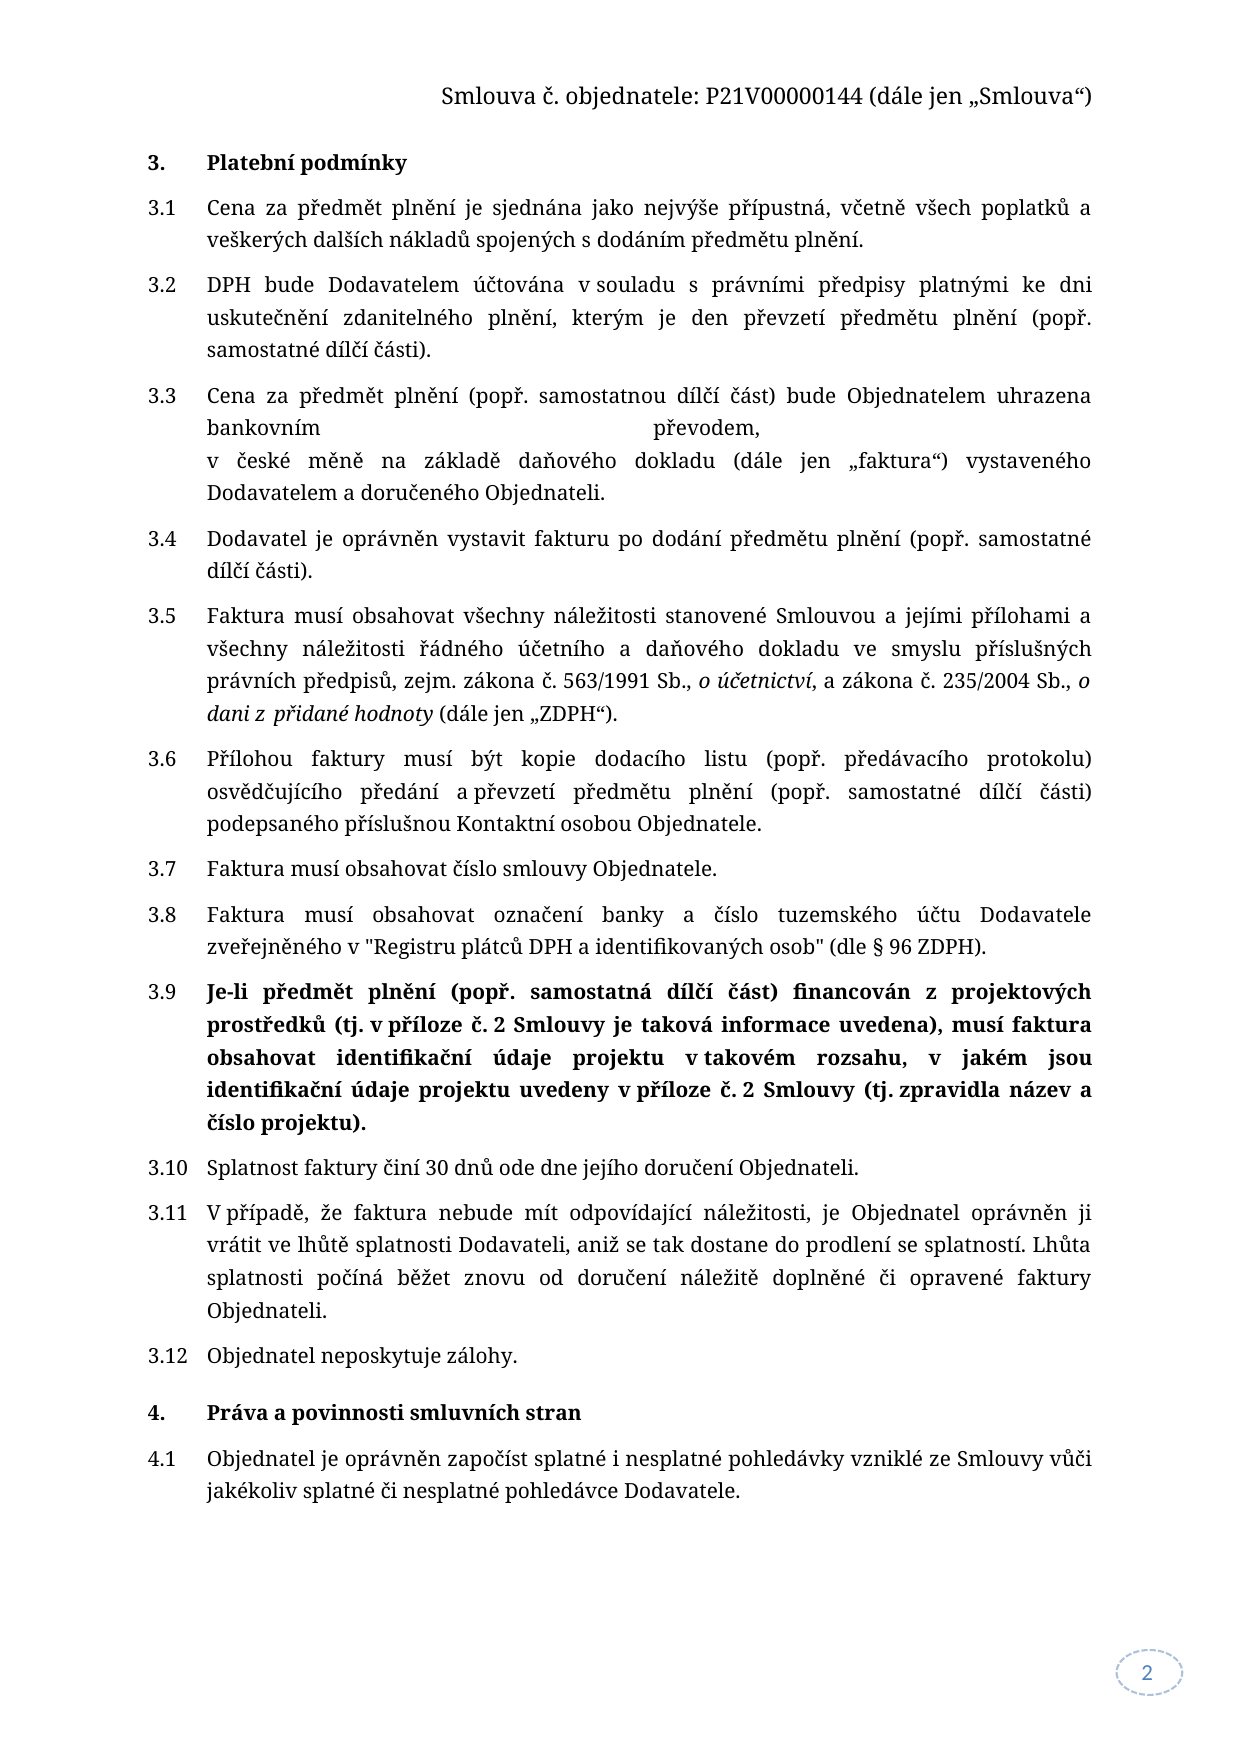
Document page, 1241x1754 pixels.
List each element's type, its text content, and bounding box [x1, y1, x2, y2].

list Cena za předmět plnění je sjednána jako nejvýše přípustná, včetně všech poplatků a veškerých dalších nákladů spojených s dodáním předmětu plnění. [148, 193, 1093, 254]
list V případě, že faktura nebude mít odpovídající náležitosti, je Objednatel oprávněn ji vrátit ve lhůtě splatnosti Dodavateli, aniž se tak dostane do prodlení se splatností. Lhůta splatnosti počíná běžet znovu od doručení náležitě doplněné či opravené faktury Objednateli. [148, 1198, 1093, 1324]
list Objednatel neposkytuje zálohy. [148, 1341, 1093, 1369]
list Je-li předmět plnění (popř. samostatná dílčí část) financován z projektových prostředků (tj. v příloze č. 2 Smlouvy je taková informace uvedena), musí faktura obsahovat identifikační údaje projektu v takovém rozsahu, v jakém jsou identifikační údaje projektu uvedeny v příloze č. 2 Smlouvy (tj. zpravidla název a číslo projektu). [148, 977, 1093, 1136]
list Cena za předmět plnění (popř. samostatnou dílčí část) bude Objednatelem uhrazena bankovním převodem, v české měně na základě daňového dokladu (dále jen „faktura“) vystaveného Dodavatelem a doručeného Objednateli. [148, 381, 1093, 507]
list Objednatel je oprávněn započíst splatné i nesplatné pohledávky vzniklé ze Smlouvy vůči jakékoliv splatné či nesplatné pohledávce Dodavatele. [148, 1444, 1093, 1505]
list DPH bude Dodavatelem účtována v souladu s právními předpisy platnými ke dni uskutečnění zdanitelného plnění, kterým je den převzetí předmětu plnění (popř. samostatné dílčí části). [148, 270, 1093, 364]
list Faktura musí obsahovat označení banky a číslo tuzemského účtu Dodavatele zveřejněného v "Registru plátců DPH a identifikovaných osob" (dle § 96 ZDPH). [148, 900, 1093, 961]
list Faktura musí obsahovat číslo smlouvy Objednatele. [148, 854, 1093, 883]
list Platební podmínky [148, 148, 1093, 176]
list Přílohou faktury musí být kopie dodacího listu (popř. předávacího protokolu) osvědčujícího předání a převzetí předmětu plnění (popř. samostatné dílčí části) podepsaného příslušnou Kontaktní osobou Objednatele. [148, 744, 1093, 838]
list Splatnost faktury činí 30 dnů ode dne jejího doručení Objednateli. [148, 1153, 1093, 1181]
list Faktura musí obsahovat všechny náležitosti stanovené Smlouvou a jejími přílohami a všechny náležitosti řádného účetního a daňového dokladu ve smyslu příslušných právních předpisů, zejm. zákona č. 563/1991 Sb., o účetnictví, a zákona č. 235/2004 Sb., o dani z přidané hodnoty (dále jen „ZDPH“). [148, 601, 1093, 728]
list Práva a povinnosti smluvních stran [148, 1398, 1093, 1427]
list Dodavatel je oprávněn vystavit fakturu po dodání předmětu plnění (popř. samostatné dílčí části). [148, 524, 1093, 585]
